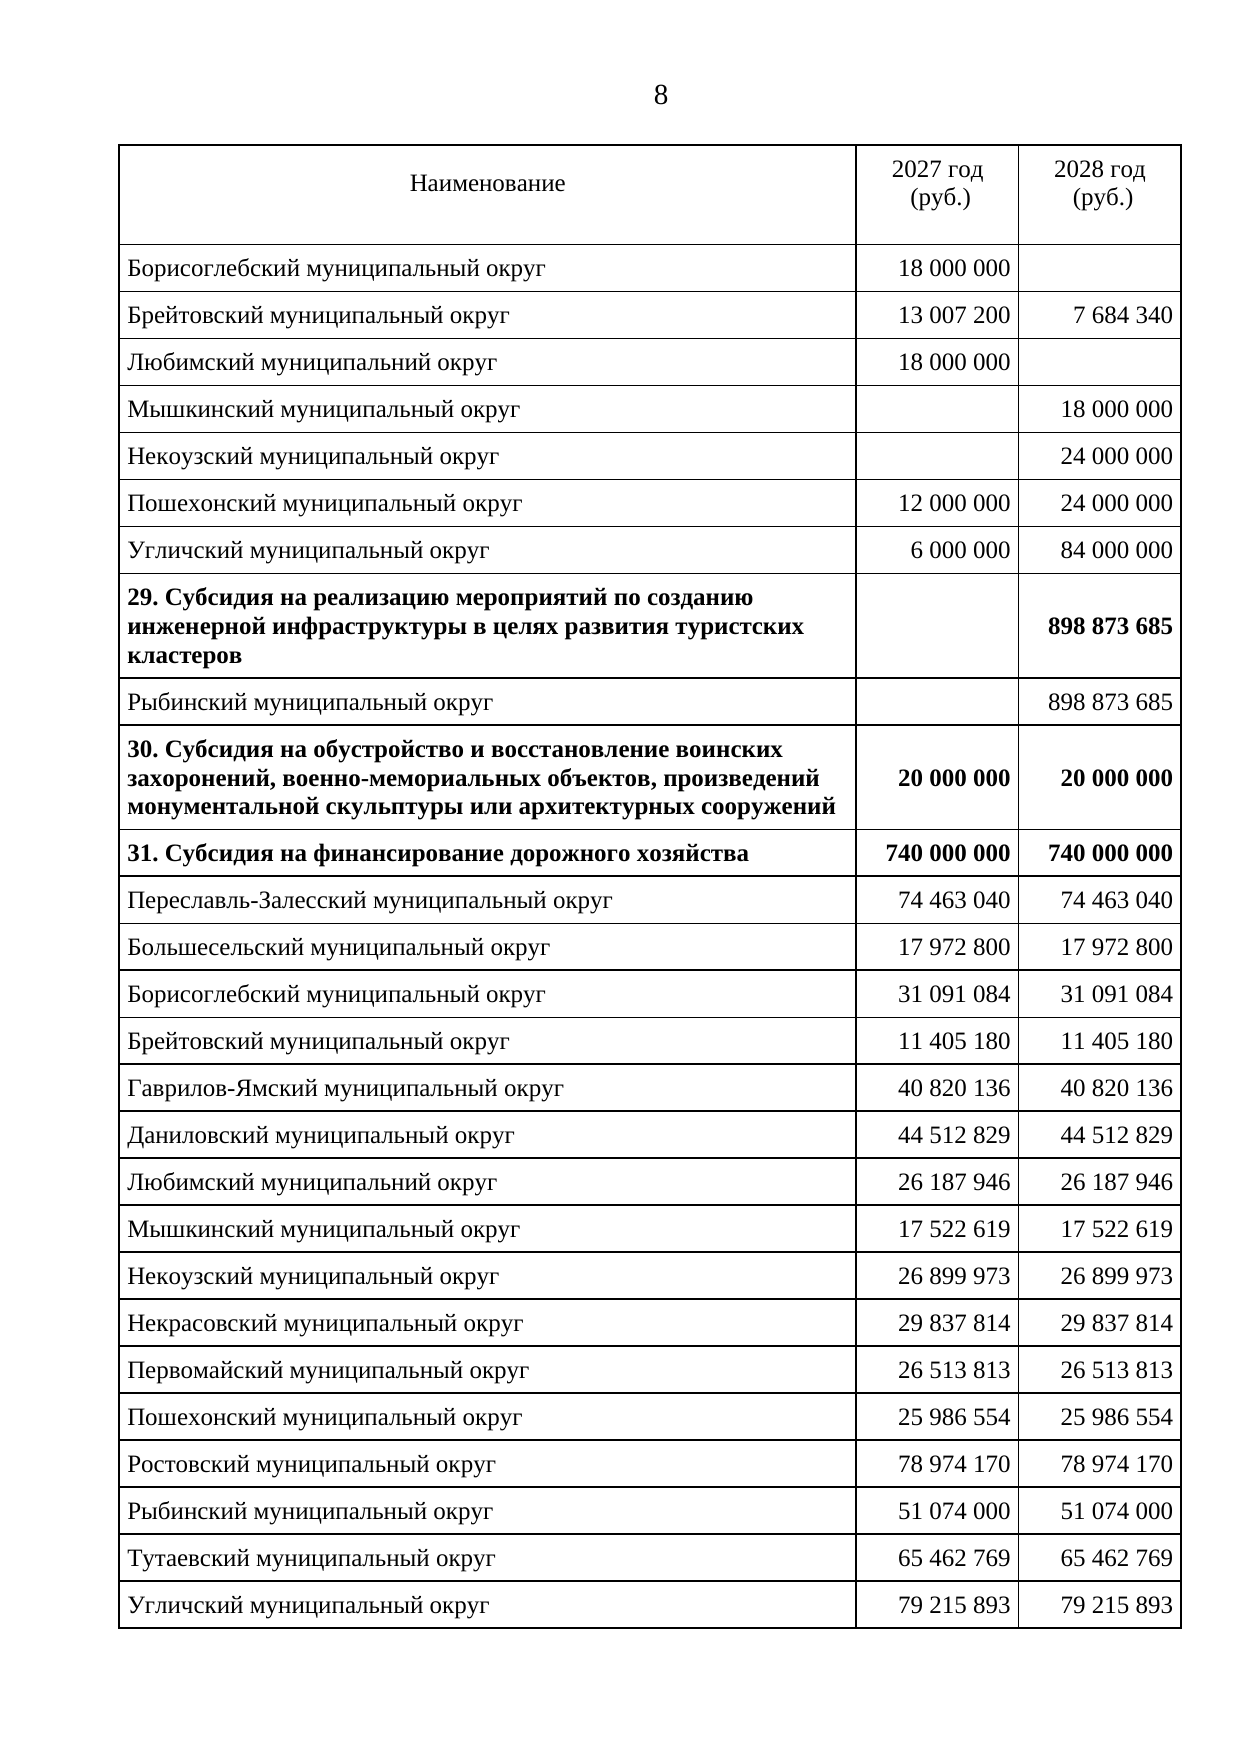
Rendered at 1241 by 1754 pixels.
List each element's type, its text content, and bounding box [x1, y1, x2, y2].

table_cell 17 522 619 [857, 1206, 1018, 1251]
table_cell 11 405 180 [1019, 1018, 1180, 1063]
table_cell Первомайский муниципальный округ [120, 1347, 855, 1392]
table_cell 29 837 814 [1019, 1300, 1180, 1345]
table_cell Тутаевский муниципальный округ [120, 1535, 855, 1580]
table_cell Переславль-Залесский муниципальный округ [120, 877, 855, 922]
table_cell 898 873 685 [1019, 679, 1180, 724]
table_cell 78 974 170 [1019, 1441, 1180, 1486]
table_cell 13 007 200 [857, 292, 1018, 338]
table_cell 20 000 000 [1019, 726, 1180, 828]
table_cell Некоузский муниципальный округ [120, 1253, 855, 1298]
table_cell 31 091 084 [1019, 971, 1180, 1016]
table_cell Пошехонский муниципальный округ [120, 1394, 855, 1439]
table_cell Ростовский муниципальный округ [120, 1441, 855, 1486]
table_cell Брейтовский муниципальный округ [120, 1018, 855, 1063]
table_cell 18 000 000 [857, 339, 1018, 384]
table_cell 26 899 973 [1019, 1253, 1180, 1298]
table_cell 740 000 000 [857, 830, 1018, 875]
table_cell Любимский муниципальний округ [120, 1159, 855, 1204]
table_cell [857, 679, 1018, 724]
table_cell Борисоглебский муниципальный округ [120, 971, 855, 1016]
table_header 2027 год (руб.) [857, 146, 1018, 244]
table_cell 44 512 829 [1019, 1112, 1180, 1157]
table_cell 11 405 180 [857, 1018, 1018, 1063]
table_cell 51 074 000 [857, 1488, 1018, 1533]
table_cell Угличский муниципальный округ [120, 1582, 855, 1627]
table_cell 18 000 000 [857, 245, 1018, 291]
table_cell 24 000 000 [1019, 433, 1180, 478]
table_cell 79 215 893 [1019, 1582, 1180, 1627]
table_cell 78 974 170 [857, 1441, 1018, 1486]
table_header 2028 год (руб.) [1019, 146, 1180, 244]
table_cell Любимский муниципальний округ [120, 339, 855, 384]
table_cell 74 463 040 [1019, 877, 1180, 922]
table_cell 25 986 554 [1019, 1394, 1180, 1439]
table_cell 26 513 813 [1019, 1347, 1180, 1392]
table_cell 26 899 973 [857, 1253, 1018, 1298]
table_cell Большесельский муниципальный округ [120, 924, 855, 969]
table_cell 17 972 800 [857, 924, 1018, 969]
table_cell [857, 386, 1018, 432]
table_cell 740 000 000 [1019, 830, 1180, 875]
table_cell 65 462 769 [1019, 1535, 1180, 1580]
table_cell 51 074 000 [1019, 1488, 1180, 1533]
table_cell 31 091 084 [857, 971, 1018, 1016]
table_cell 7 684 340 [1019, 292, 1180, 338]
table_cell [857, 574, 1018, 677]
table_cell 24 000 000 [1019, 480, 1180, 526]
table_cell 18 000 000 [1019, 386, 1180, 432]
table_cell Брейтовский муниципальный округ [120, 292, 855, 338]
table_cell 30. Субсидия на обустройство и восстановление воинских захоронений, военно-мемориальных объектов, произведений монументальной скульптуры или архитектурных сооружений [120, 726, 855, 828]
table_cell Рыбинский муниципальный округ [120, 679, 855, 724]
table_cell 44 512 829 [857, 1112, 1018, 1157]
table_cell [1019, 245, 1180, 291]
table_cell 898 873 685 [1019, 574, 1180, 677]
table_cell 6 000 000 [857, 527, 1018, 572]
table_cell 40 820 136 [1019, 1065, 1180, 1110]
table_cell 31. Субсидия на финансирование дорожного хозяйства [120, 830, 855, 875]
table_cell 40 820 136 [857, 1065, 1018, 1110]
table_cell Рыбинский муниципальный округ [120, 1488, 855, 1533]
table_cell 29 837 814 [857, 1300, 1018, 1345]
table_cell 84 000 000 [1019, 527, 1180, 572]
table_cell Борисоглебский муниципальный округ [120, 245, 855, 291]
table_cell [1019, 339, 1180, 384]
table_cell 25 986 554 [857, 1394, 1018, 1439]
table_cell 79 215 893 [857, 1582, 1018, 1627]
table_cell 29. Субсидия на реализацию мероприятий по созданию инженерной инфраструктуры в целях развития туристских кластеров [120, 574, 855, 677]
table_cell 74 463 040 [857, 877, 1018, 922]
table_cell 26 513 813 [857, 1347, 1018, 1392]
table_cell Некрасовский муниципальный округ [120, 1300, 855, 1345]
table_cell 12 000 000 [857, 480, 1018, 526]
table_header Наименование [120, 146, 855, 244]
table_cell Даниловский муниципальный округ [120, 1112, 855, 1157]
table_cell Гаврилов-Ямский муниципальный округ [120, 1065, 855, 1110]
table_cell Некоузский муниципальный округ [120, 433, 855, 478]
table_cell 17 522 619 [1019, 1206, 1180, 1251]
table_cell 65 462 769 [857, 1535, 1018, 1580]
table_cell Угличский муниципальный округ [120, 527, 855, 572]
table_cell 26 187 946 [857, 1159, 1018, 1204]
table_cell Мышкинский муниципальный округ [120, 1206, 855, 1251]
table_cell 17 972 800 [1019, 924, 1180, 969]
table_cell [857, 433, 1018, 478]
table_cell Пошехонский муниципальный округ [120, 480, 855, 526]
table_cell 26 187 946 [1019, 1159, 1180, 1204]
table_cell Мышкинский муниципальный округ [120, 386, 855, 432]
table_cell 20 000 000 [857, 726, 1018, 828]
